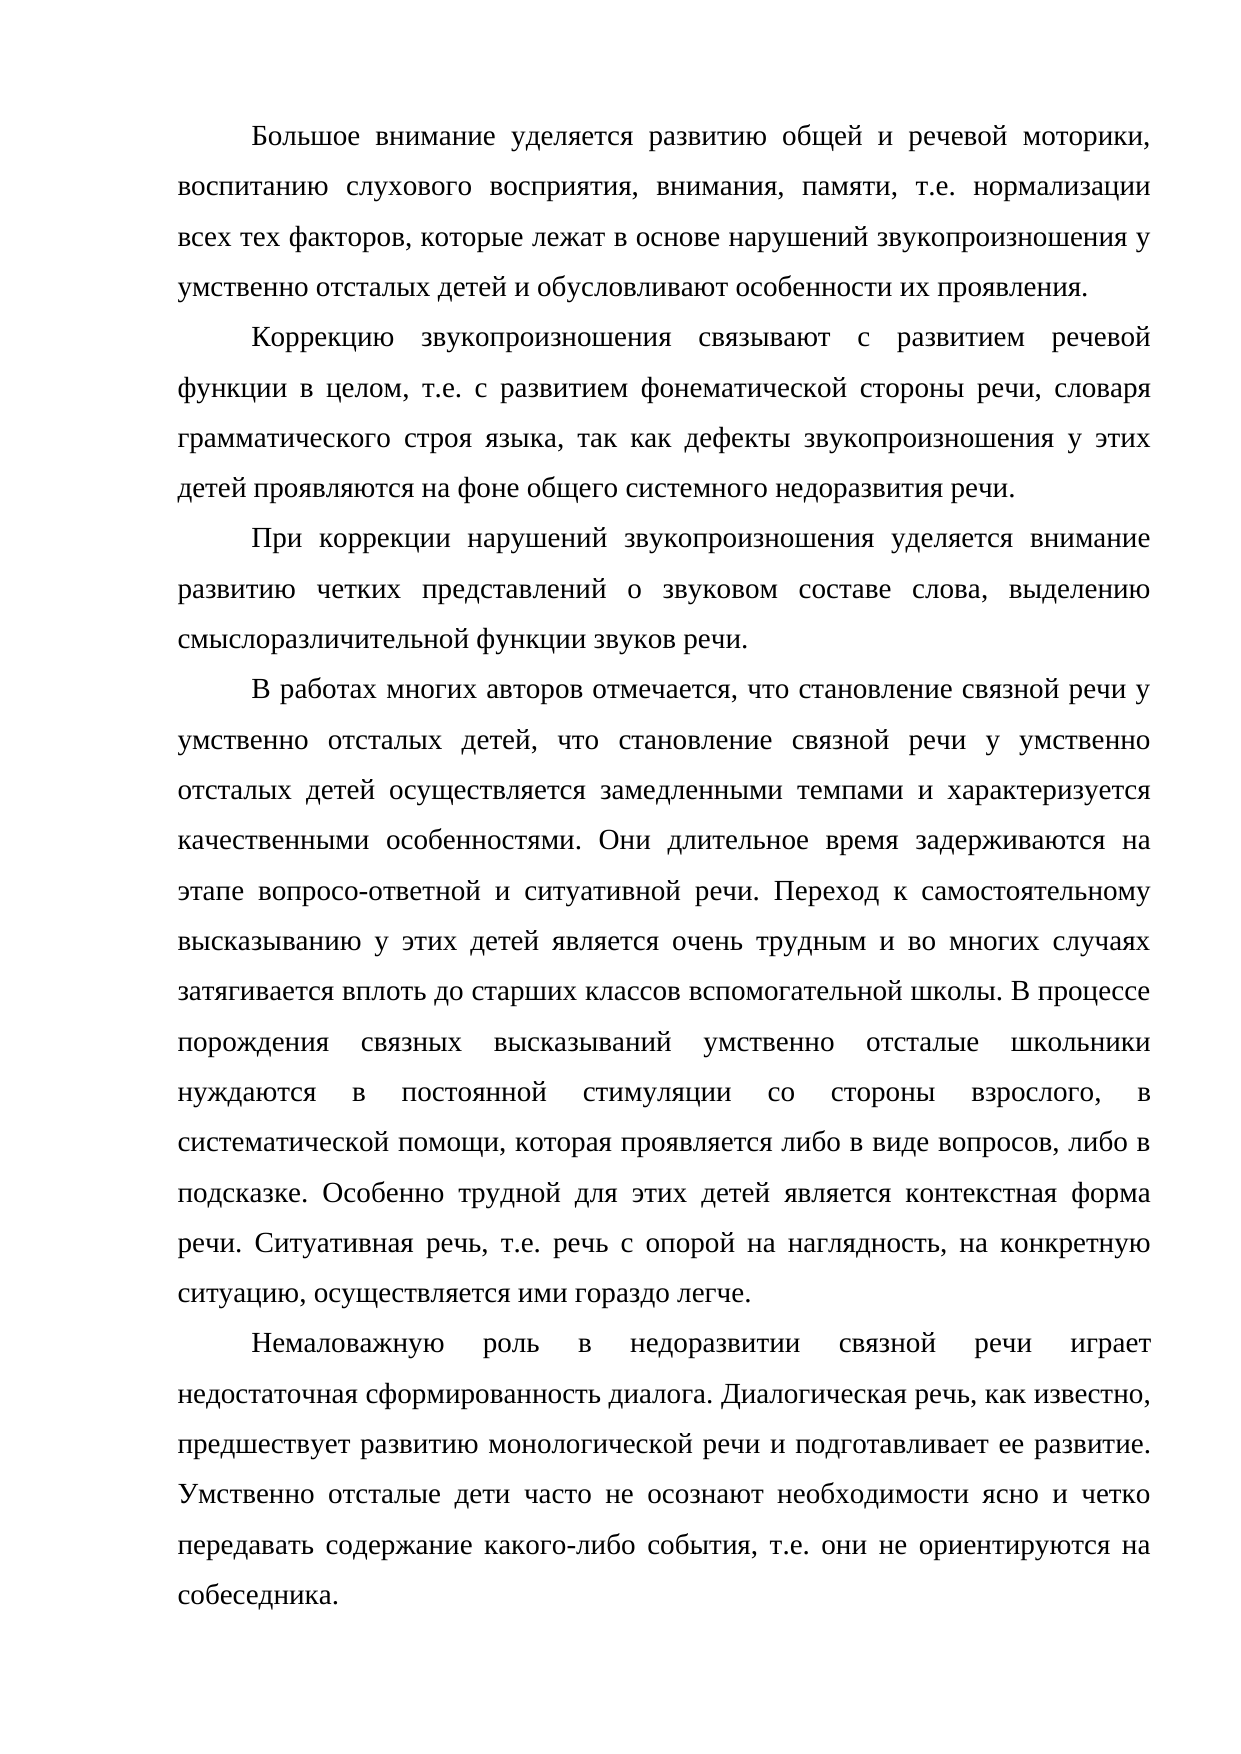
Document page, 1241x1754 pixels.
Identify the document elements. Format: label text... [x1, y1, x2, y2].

text В работах многих авторов отмечается, что становление связной речи у умственно отсталых детей, что становление связной речи у умственно отсталых детей осуществляется замедленными темпами и характеризуется качественными особенностями. Они длительное время задерживаются на этапе вопросо-ответной и ситуативной речи. Переход к самостоятельному высказыванию у этих детей является очень трудным и во многих случаях затягивается вплоть до старших классов вспомогательной школы. В процессе порождения связных высказываний умственно отсталые школьники нуждаются в постоянной стимуляции со стороны взрослого, в систематической помощи, которая проявляется либо в виде вопросов, либо в подсказке. Особенно трудной для этих детей является контекстная форма речи. Ситуативная речь, т.е. речь с опорой на наглядность, на конкретную ситуацию, осуществляется ими гораздо легче. [177, 672, 1152, 1309]
text Большое внимание уделяется развитию общей и речевой моторики, воспитанию слухового восприятия, внимания, памяти, т.е. нормализации всех тех факторов, которые лежат в основе нарушений звукопроизношения у умственно отсталых детей и обусловливают особенности их проявления. [177, 118, 1152, 303]
text Коррекцию звукопроизношения связывают с развитием речевой функции в целом, т.е. с развитием фонематической стороны речи, словаря грамматического строя языка, так как дефекты звукопроизношения у этих детей проявляются на фоне общего системного недоразвития речи. [177, 319, 1152, 504]
text Немаловажную роль в недоразвитии связной речи играет недостаточная сформированность диалога. Диалогическая речь, как известно, предшествует развитию монологической речи и подготавливает ее развитие. Умственно отсталые дети часто не осознают необходимости ясно и четко передавать содержание какого-либо события, т.е. они не ориентируются на собеседника. [177, 1326, 1152, 1611]
text При коррекции нарушений звукопроизношения уделяется внимание развитию четких представлений о звуковом составе слова, выделению смыслоразличительной функции звуков речи. [177, 521, 1152, 655]
